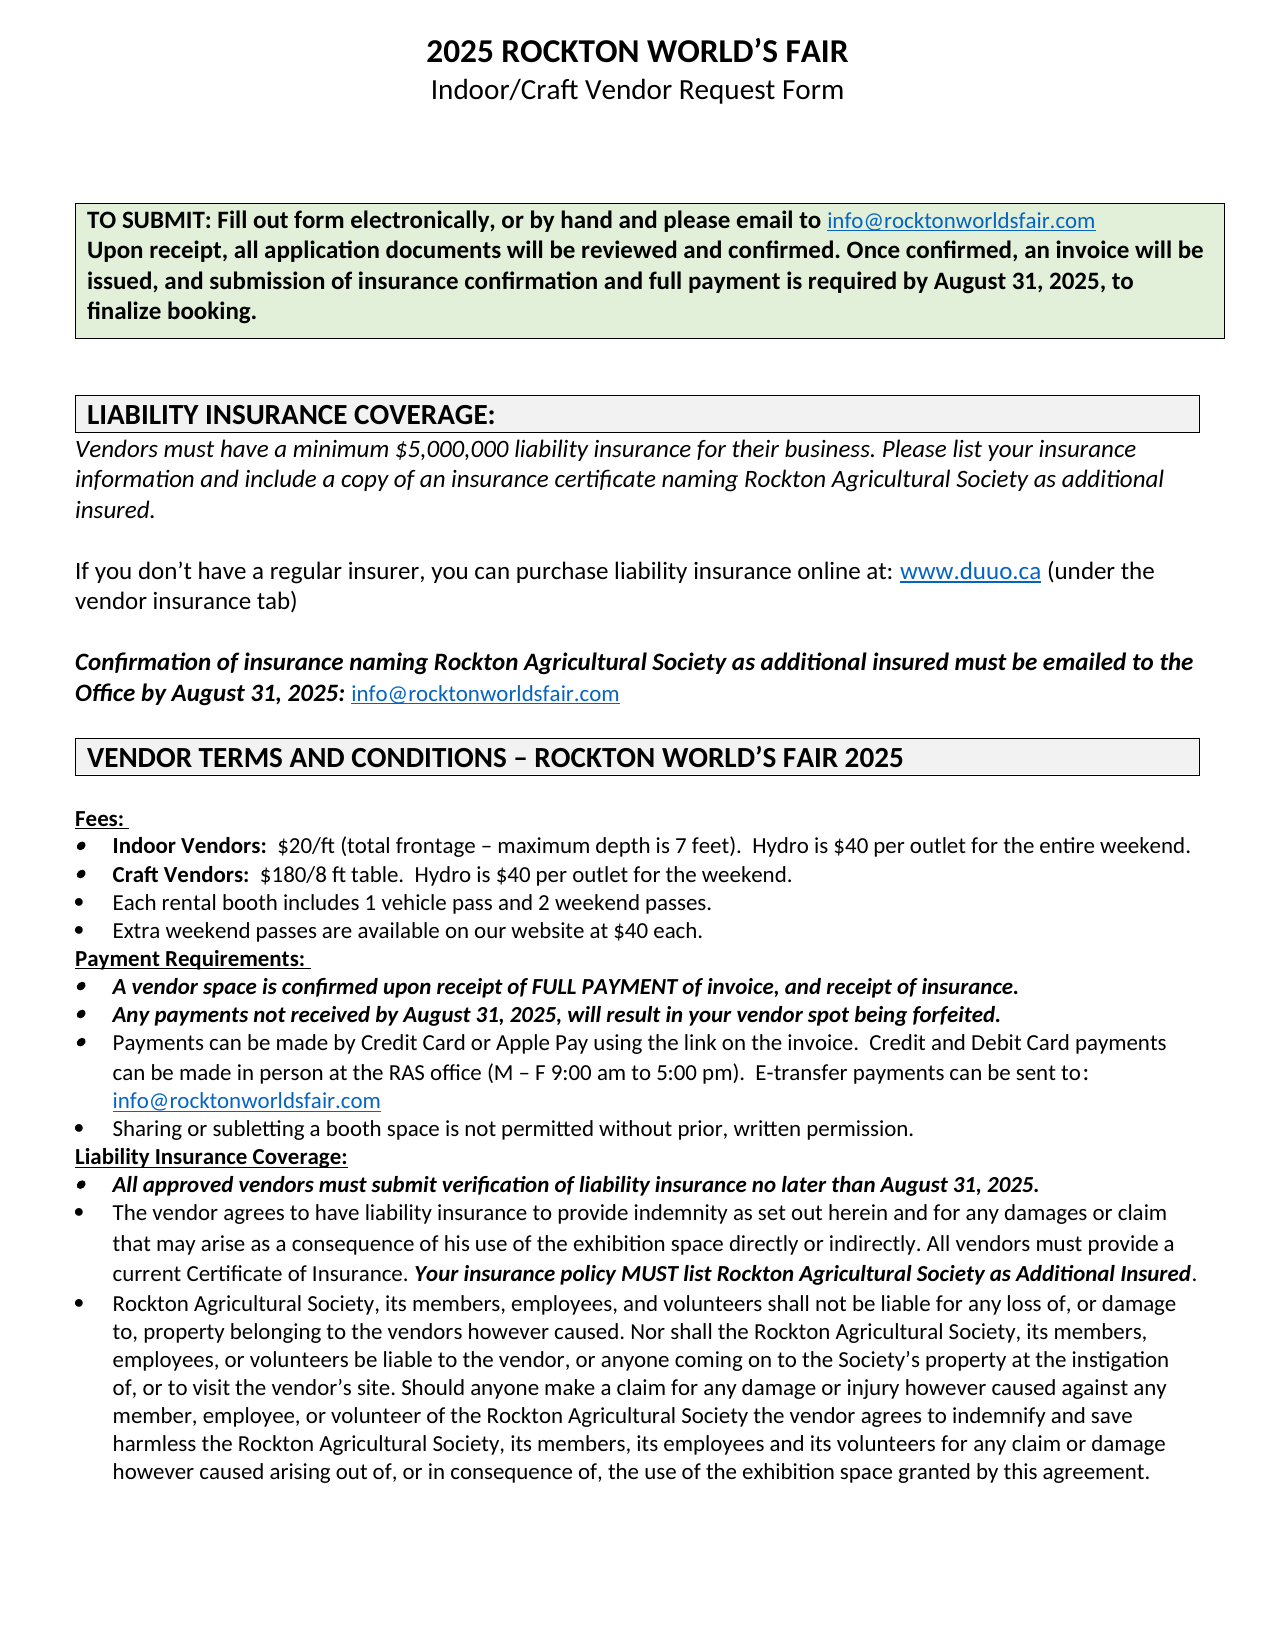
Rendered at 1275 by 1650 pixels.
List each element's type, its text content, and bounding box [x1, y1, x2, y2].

text Fees: [75, 804, 1200, 832]
list The vendor agrees to have liability insurance to provide indemnity as set out herein and for any damages or claim that may arise as a consequence of his use of the exhibition space directly or indirectly. All vendors must provide a current Certificate of Insurance. Your insurance policy MUST list Rockton Agricultural Society as Additional Insured. [75, 1198, 1200, 1287]
list A vendor space is confirmed upon receipt of FULL PAYMENT of invoice, and receipt of insurance. [75, 972, 1200, 1000]
list All approved vendors must submit verification of liability insurance no later than August 31, 2025. [75, 1170, 1200, 1198]
list Sharing or subletting a booth space is not permitted without prior, written permission. [75, 1114, 1200, 1142]
table_header LIABILITY INSURANCE COVERAGE: [76, 396, 1199, 432]
list Rockton Agricultural Society, its members, employees, and volunteers shall not be liable for any loss of, or damage to, property belonging to the vendors however caused. Nor shall the Rockton Agricultural Society, its members, employees, or volunteers be liable to the vendor, or anyone coming on to the Society’s property at the instigation of, or to visit the vendor’s site. Should anyone make a claim for any damage or injury however caused against any member, employee, or volunteer of the Rockton Agricultural Society the vendor agrees to indemnify and save harmless the Rockton Agricultural Society, its members, its employees and its volunteers for any claim or damage however caused arising out of, or in consequence of, the use of the exhibition space granted by this agreement. [75, 1289, 1200, 1485]
table_header TO SUBMIT: Fill out form electronically, or by hand and please email to info@rocktonworldsfair.com Upon receipt, all application documents will be reviewed and confirmed. Once confirmed, an invoice will be issued, and submission of insurance confirmation and full payment is required by August 31, 2025, to finalize booking. [76, 204, 1224, 338]
table_header VENDOR TERMS AND CONDITIONS – ROCKTON WORLD’S FAIR 2025 [76, 739, 1199, 774]
list Extra weekend passes are available on our website at $40 each. [75, 916, 1200, 944]
text If you don’t have a regular insurer, you can purchase liability insurance online at: www.duuo.ca (under the vendor insurance tab) [75, 555, 1200, 616]
list Any payments not received by August 31, 2025, will result in your vendor spot being forfeited. [75, 1000, 1200, 1028]
list Indoor Vendors: $20/ft (total frontage – maximum depth is 7 feet). Hydro is $40 per outlet for the entire weekend. [75, 832, 1200, 860]
text Liability Insurance Coverage: [75, 1142, 1200, 1170]
list Each rental booth includes 1 vehicle pass and 2 weekend passes. [75, 888, 1200, 916]
text Vendors must have a minimum $5,000,000 liability insurance for their business. Please list your insurance information and include a copy of an insurance certificate naming Rockton Agricultural Society as additional insured. [75, 433, 1200, 524]
list Payments can be made by Credit Card or Apple Pay using the link on the invoice. Credit and Debit Card payments can be made in person at the RAS office (M – F 9:00 am to 5:00 pm). E-transfer payments can be sent to: info@rocktonworldsfair.com [75, 1028, 1200, 1114]
text Payment Requirements: [75, 944, 1200, 972]
list Craft Vendors: $180/8 ft table. Hydro is $40 per outlet for the weekend. [75, 860, 1200, 888]
text Confirmation of insurance naming Rockton Agricultural Society as additional insured must be emailed to the Office by August 31, 2025: info@rocktonworldsfair.com [75, 646, 1200, 707]
